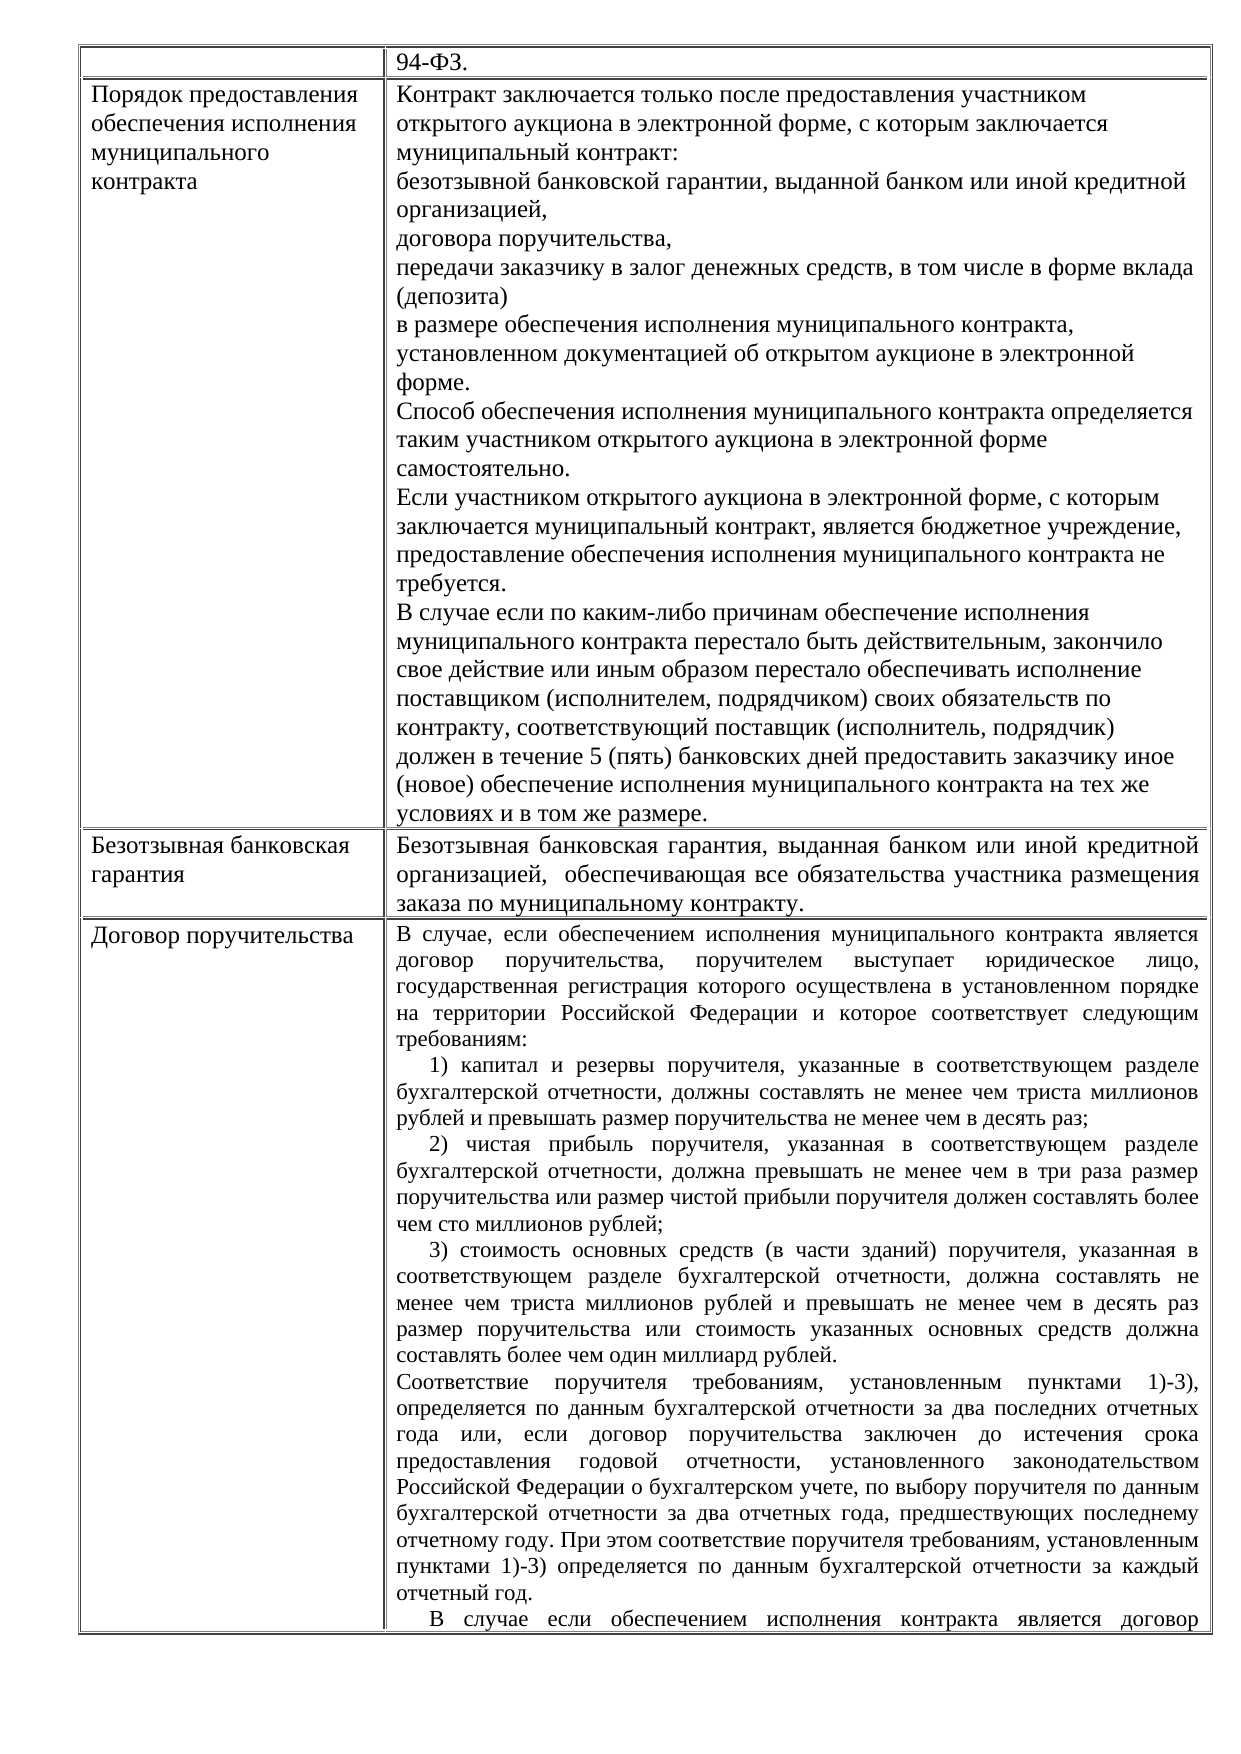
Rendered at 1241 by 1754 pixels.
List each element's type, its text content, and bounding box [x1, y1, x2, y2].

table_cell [385, 47, 1210, 76]
table_cell Безотзывная банковская гарантия, выданная банком или иной кредитной организацией, обеспечивающая все обязательства участника размещения заказа по муниципальному контракту. [387, 827, 1210, 916]
table_cell Контракт заключается только после предоставления участником открытого аукциона в электронной форме, с которым заключается муниципальный контракт: безотзывной банковской гарантии, выданной банком или иной кредитной организацией, договора поручительства, передачи заказчику в залог денежных средств, в том числе в форме вклада (депозита) в размере обеспечения исполнения муниципального контракта, установленном документацией об открытом аукционе в электронной форме. Способ обеспечения исполнения муниципального контракта определяется таким участником открытого аукциона в электронной форме самостоятельно. Если участником открытого аукциона в электронной форме, с которым заключается муниципальный контракт, является бюджетное учреждение, предоставление обеспечения исполнения муниципального контракта не требуется. В случае если по каким-либо причинам обеспечение исполнения муниципального контракта перестало быть действительным, закончило свое действие или иным образом перестало обеспечивать исполнение поставщиком (исполнителем, подрядчиком) своих обязательств по контракту, соответствующий поставщик (исполнитель, подрядчик) должен в течение 5 (пять) банковских дней предоставить заказчику иное (новое) обеспечение исполнения муниципального контракта на тех же условиях и в том же размере. [387, 76, 1210, 827]
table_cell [80, 916, 385, 1631]
table_cell Порядок предоставления обеспечения исполнения муниципального контракта [81, 76, 384, 827]
table_cell Безотзывная банковская гарантия [81, 827, 384, 916]
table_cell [81, 48, 385, 76]
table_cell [385, 916, 1211, 1631]
